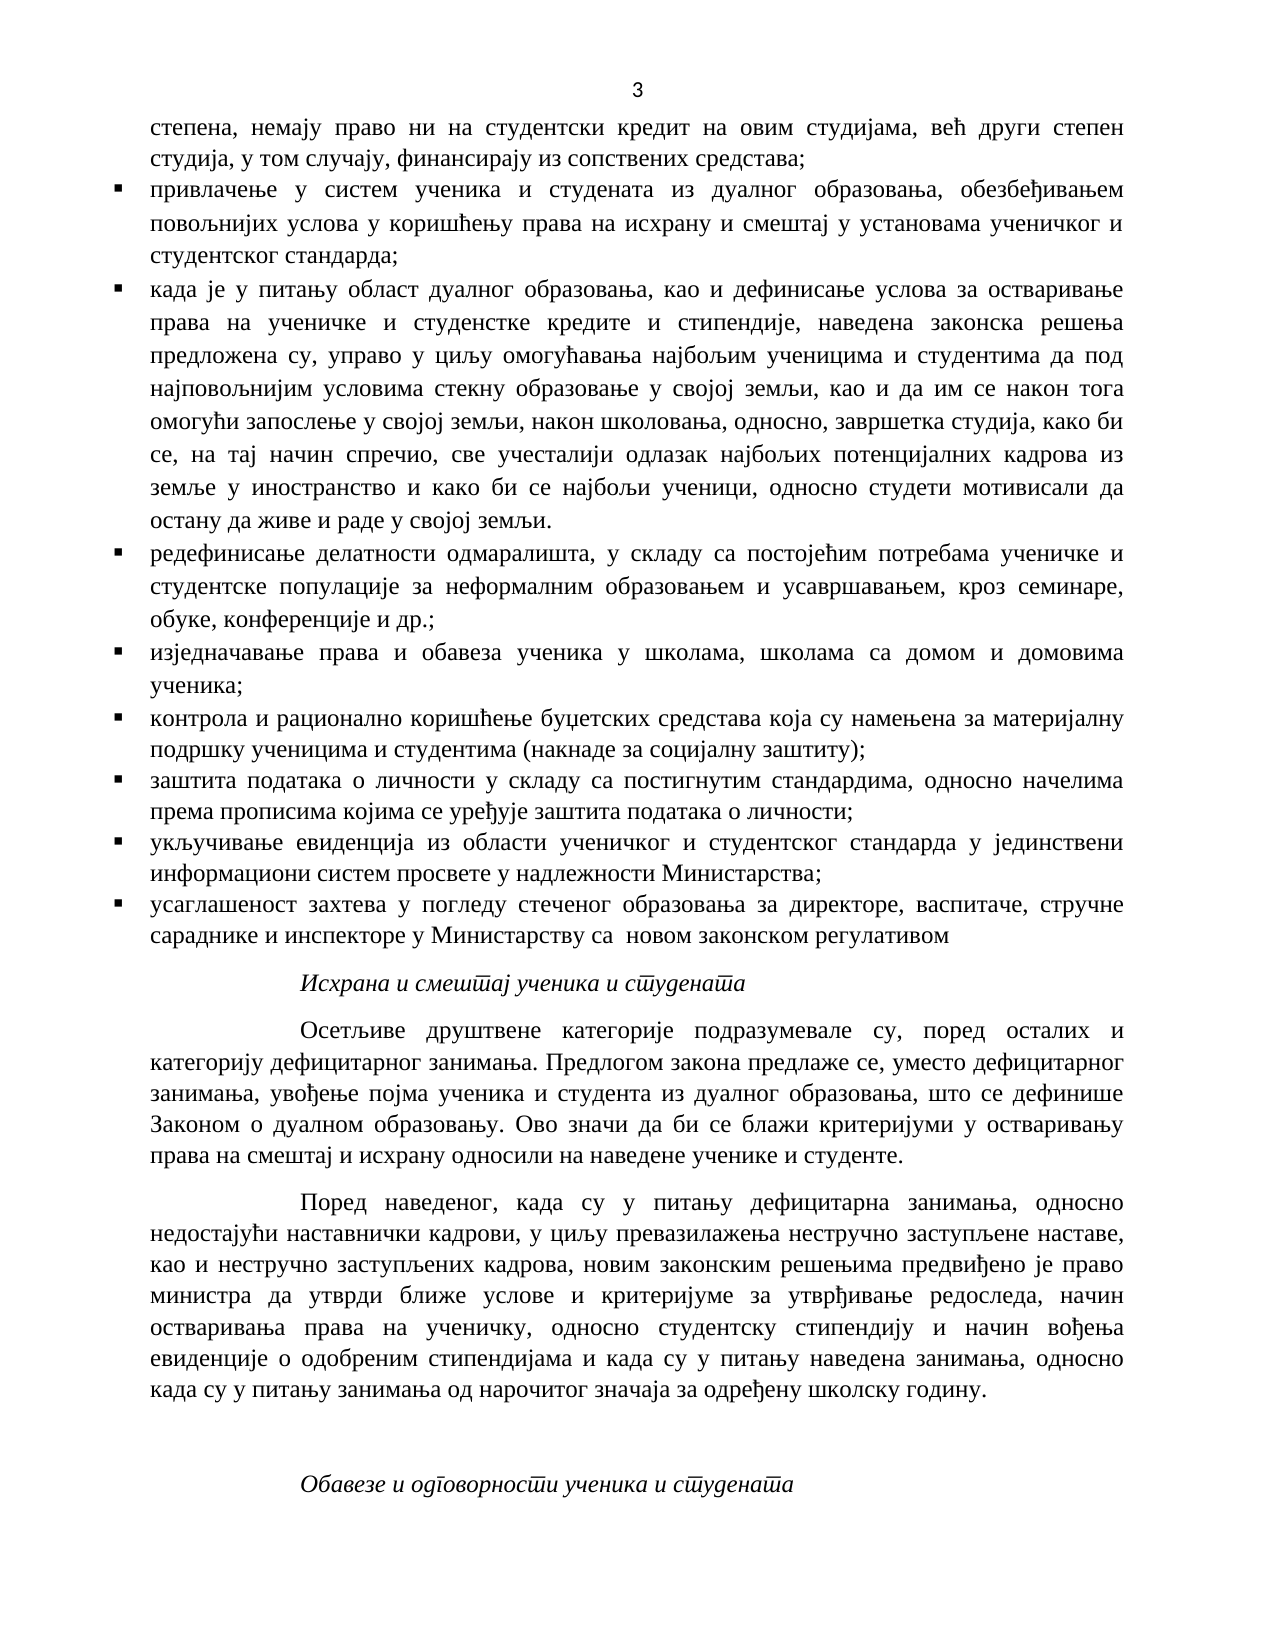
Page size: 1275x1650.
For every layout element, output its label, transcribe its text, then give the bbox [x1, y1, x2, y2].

list усаглашеност захтева у погледу стеченог образовања за директоре, васпитаче, стручне сараднике и инспекторе у Министарству са новом законском регулативом [112, 889, 1125, 949]
list контрола и рационално коришћење буџетских средстава која су намењена за материјалну подршку ученицима и студентима (накнаде за социјалну заштиту); [112, 703, 1125, 763]
text Обавезе и одговорности ученика и студената [150, 1469, 1125, 1498]
text Исхрана и смештај ученика и студената [150, 968, 1125, 997]
list редефинисање делатности одмаралишта, у складу са постојећим потребама ученичке и студентске популације за неформалним образовањем и усавршавањем, кроз семинаре, обуке, конференције и др.; [112, 538, 1125, 633]
list изједначавање права и обавеза ученика у школама, школама са домом и домовима ученика; [112, 637, 1125, 699]
list привлачење у систем ученика и студената из дуалног образовања, обезбеђивањем повољнијих услова у коришћењу права на исхрану и смештај у установама ученичког и студентског стандарда; [112, 174, 1125, 269]
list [112, 112, 1125, 172]
text Поред наведеног, када су у питању дефицитарна занимања, односно недостајући наставнички кадрови, у циљу превазилажења нестручно заступљене наставе, као и нестручно заступљених кадрова, новим законским решењима предвиђено је право министра да утврди ближе услове и критеријуме за утврђивање редоследа, начин остваривања права на ученичку, односно студентску стипендију и начин вођења евиденције о одобреним стипендијама и када су у питању наведена занимања, односно када су у питању занимања од нарочитог значаја за одређену школску годину. [150, 1187, 1125, 1402]
list укључивање евиденција из области ученичког и студентског стандарда у јединствени информациони систем просвете у надлежности Министарства; [112, 827, 1125, 887]
list заштита података о личности у складу са постигнутим стандардима, односно начелима према прописима којима се уређује заштита података о личности; [112, 765, 1125, 825]
list када је у питању област дуалног образовања, као и дефинисање услова за остваривање права на ученичке и студенстке кредите и стипендије, наведена законска решења предложена су, управо у циљу омогућавања најбољим ученицима и студентима да под најповољнијим условима стекну образовање у својој земљи, као и да им се након тога омогући запослење у својој земљи, након школовања, односно, завршетка студија, како би се, на тај начин спречио, све учесталији одлазак најбољих потенцијалних кадрова из земље у иностранство и како би се најбољи ученици, односно студети мотивисали да остану да живе и раде у својој земљи. [112, 274, 1125, 533]
text Осетљиве друштвене категорије подразумевале су, поред осталих и категорију дефицитарног занимања. Предлогом закона предлаже се, уместо дефицитарног занимања, увођење појма ученика и студента из дуалног образовања, што се дефинише Законом о дуалном образовању. Ово значи да би се блажи критеријуми у остваривању права на смештај и исхрану односили на наведене ученике и студенте. [150, 1016, 1125, 1168]
